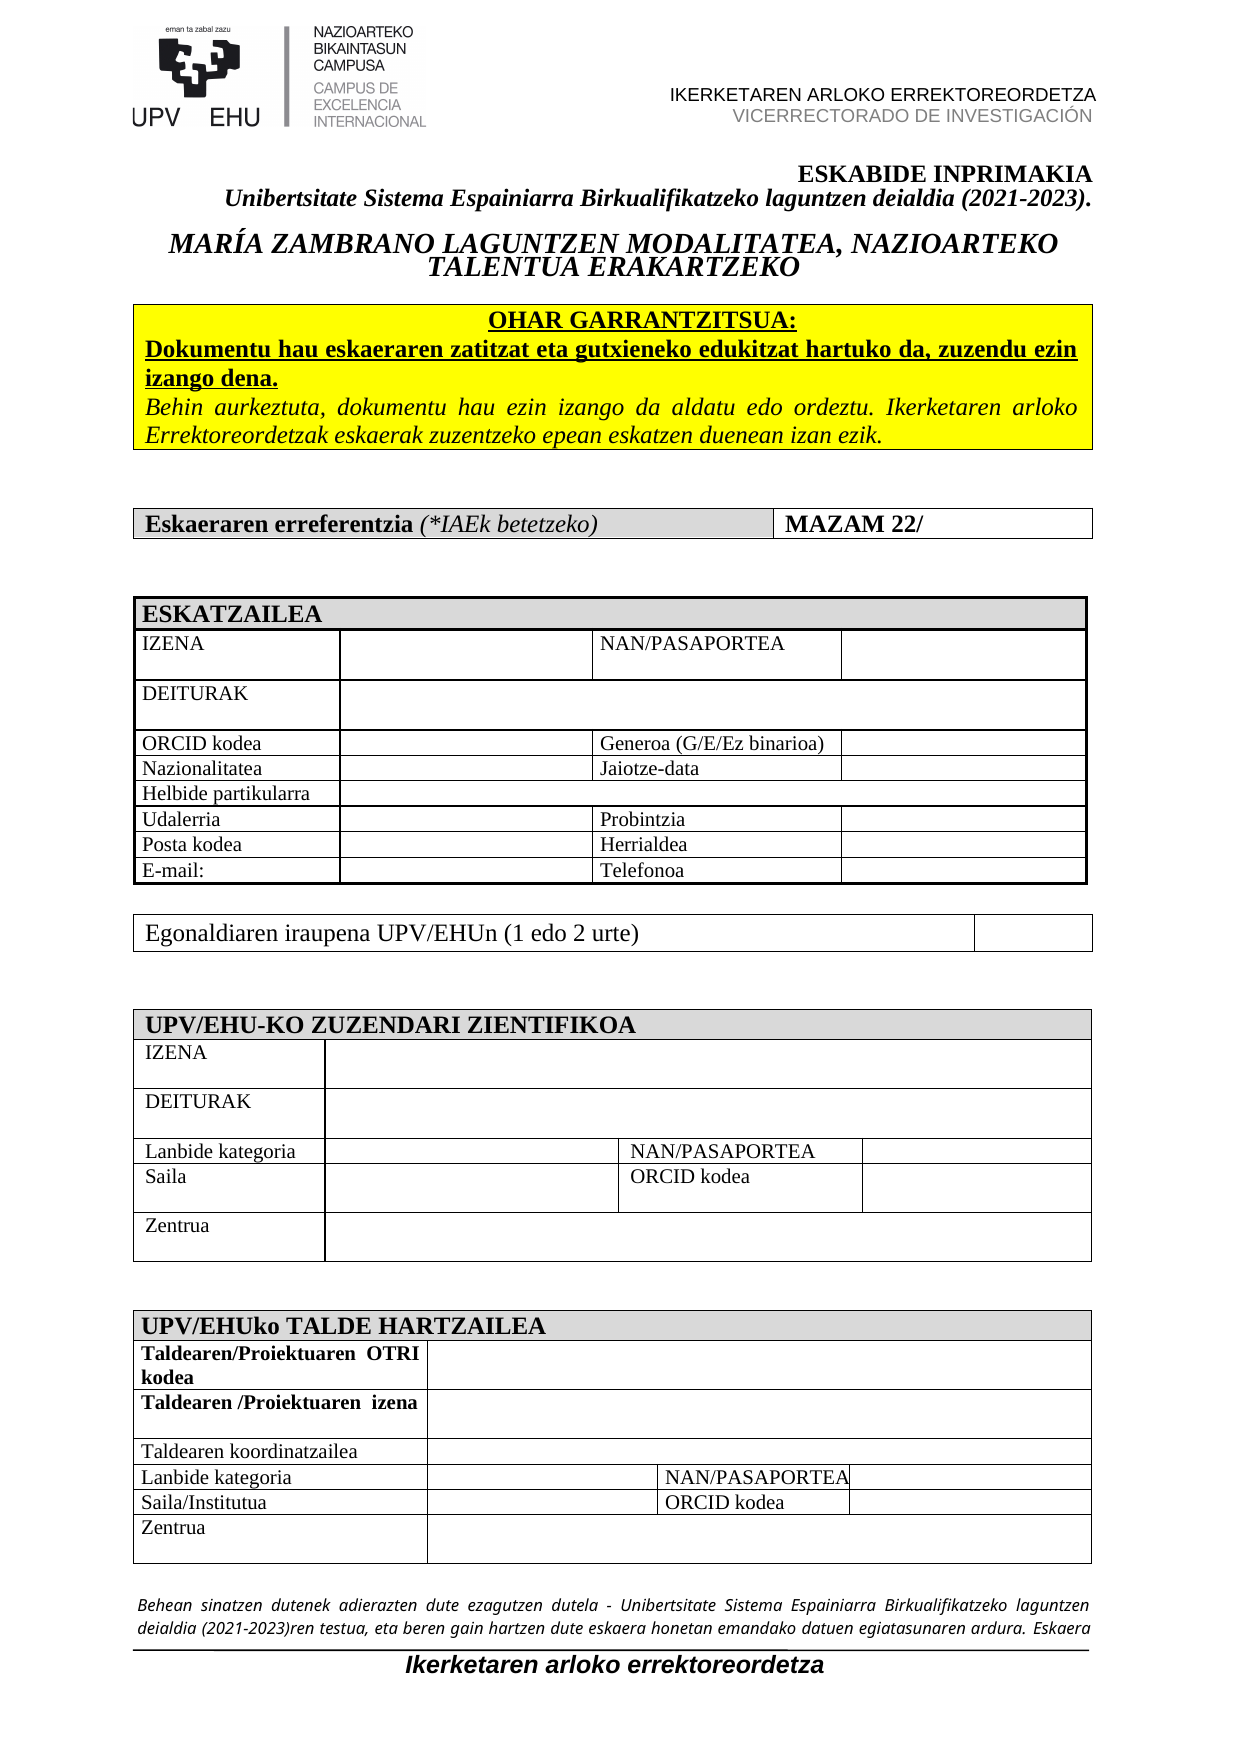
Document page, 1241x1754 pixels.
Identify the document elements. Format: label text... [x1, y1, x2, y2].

table_cell [842, 858, 1085, 882]
table_cell IZENA [134, 1040, 324, 1088]
table_cell Herrialdea [593, 832, 841, 856]
table_cell [341, 731, 592, 754]
text Unibertsitate Sistema Espainiarra Birkualifikatzeko laguntzen deialdia (2021-2023). [669, 188, 1093, 211]
table_cell Udalerria [136, 807, 339, 831]
table_cell [842, 756, 1085, 780]
table_cell ORCID kodea [658, 1490, 849, 1514]
table_header OHAR GARRANTZITSUA: Dokumentu hau eskaeraren zatitzat eta gutxieneko edukitzat hartuko da, zuzendu ezin izango dena. Behin aurkeztuta, dokumentu hau ezin izango da aldatu edo ordeztu. Ikerketaren arloko Errektoreordetzak eskaerak zuzentzeko epean eskatzen duenean izan ezik. [134, 305, 1092, 449]
table_cell [341, 756, 592, 780]
table_header UPV/EHU-KO ZUZENDARI ZIENTIFIKOA [134, 1010, 1091, 1039]
table_cell Zentrua [134, 1213, 324, 1261]
table_cell Probintzia [593, 807, 841, 831]
table_cell [341, 807, 592, 831]
table_cell [326, 1040, 1091, 1088]
table_header Eskaeraren erreferentzia (*IAEk betetzeko) [134, 509, 773, 537]
table_header Egonaldiaren iraupena UPV/EHUn (1 edo 2 urte) [134, 915, 974, 951]
table_cell Nazionalitatea [136, 756, 339, 780]
table_cell Taldearen koordinatzailea [134, 1439, 427, 1464]
table_cell DEITURAK [134, 1089, 324, 1137]
table_cell [428, 1465, 657, 1489]
table_cell [428, 1341, 1091, 1389]
table_header UPV/EHUko TALDE HARTZAILEA [134, 1311, 1091, 1340]
table_cell [842, 731, 1085, 754]
table_cell Posta kodea [136, 832, 339, 856]
table_cell [428, 1439, 1091, 1464]
text Unibertsitate Sistema Espainiarra Birkualifikatzeko laguntzen deialdia (2021-2023). [137, 188, 674, 211]
table_header [975, 915, 1092, 951]
table_cell ORCID kodea [619, 1164, 862, 1212]
table_cell E-mail: [136, 858, 339, 882]
table_cell IZENA [136, 631, 339, 679]
table_cell [428, 1490, 657, 1514]
table_cell [842, 631, 1085, 679]
table_cell Lanbide kategoria [134, 1465, 427, 1489]
picture [132, 26, 427, 127]
table_cell [850, 1465, 1091, 1489]
table_cell [863, 1164, 1091, 1212]
table_cell Generoa (G/E/Ez binarioa) [593, 731, 841, 754]
table_cell NAN/PASAPORTEA [619, 1139, 862, 1163]
table_cell Taldearen/Proiektuaren OTRI kodea [134, 1341, 427, 1389]
table_cell Helbide partikularra [136, 781, 339, 805]
table_cell [341, 858, 592, 882]
table_cell NAN/PASAPORTEA [658, 1465, 849, 1489]
table_cell [850, 1490, 1091, 1514]
table_cell Lanbide kategoria [134, 1139, 324, 1163]
table_cell [341, 631, 592, 679]
text ESKABIDE INPRIMAKIA [133, 159, 1093, 188]
table_cell [326, 1164, 618, 1212]
table_cell [341, 832, 592, 856]
table_cell [428, 1515, 1091, 1563]
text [137, 1593, 1093, 1639]
table_cell [341, 681, 1085, 729]
table_cell [326, 1139, 618, 1163]
table_cell Saila/Institutua [134, 1490, 427, 1514]
table_cell Saila [134, 1164, 324, 1212]
table_cell [863, 1139, 1091, 1163]
text MARÍA ZAMBRANO LAGUNTZEN MODALITATEA, NAZIOARTEKO TALENTUA ERAKARTZEKO [137, 235, 1093, 281]
table_cell Taldearen /Proiektuaren izena [134, 1390, 427, 1438]
table_cell [326, 1213, 1091, 1261]
table_cell DEITURAK [136, 681, 339, 729]
table_cell Zentrua [134, 1515, 427, 1563]
table_header MAZAM 22/ [774, 509, 1092, 537]
table_header ESKATZAILEA [136, 599, 1085, 628]
table_cell Telefonoa [593, 858, 841, 882]
table_cell [842, 832, 1085, 856]
table_cell Jaiotze-data [593, 756, 841, 780]
table_cell [842, 807, 1085, 831]
table_cell [341, 781, 1085, 805]
table_cell [326, 1089, 1091, 1137]
table_cell NAN/PASAPORTEA [593, 631, 841, 679]
table_cell ORCID kodea [136, 731, 339, 754]
table_cell [428, 1390, 1091, 1438]
